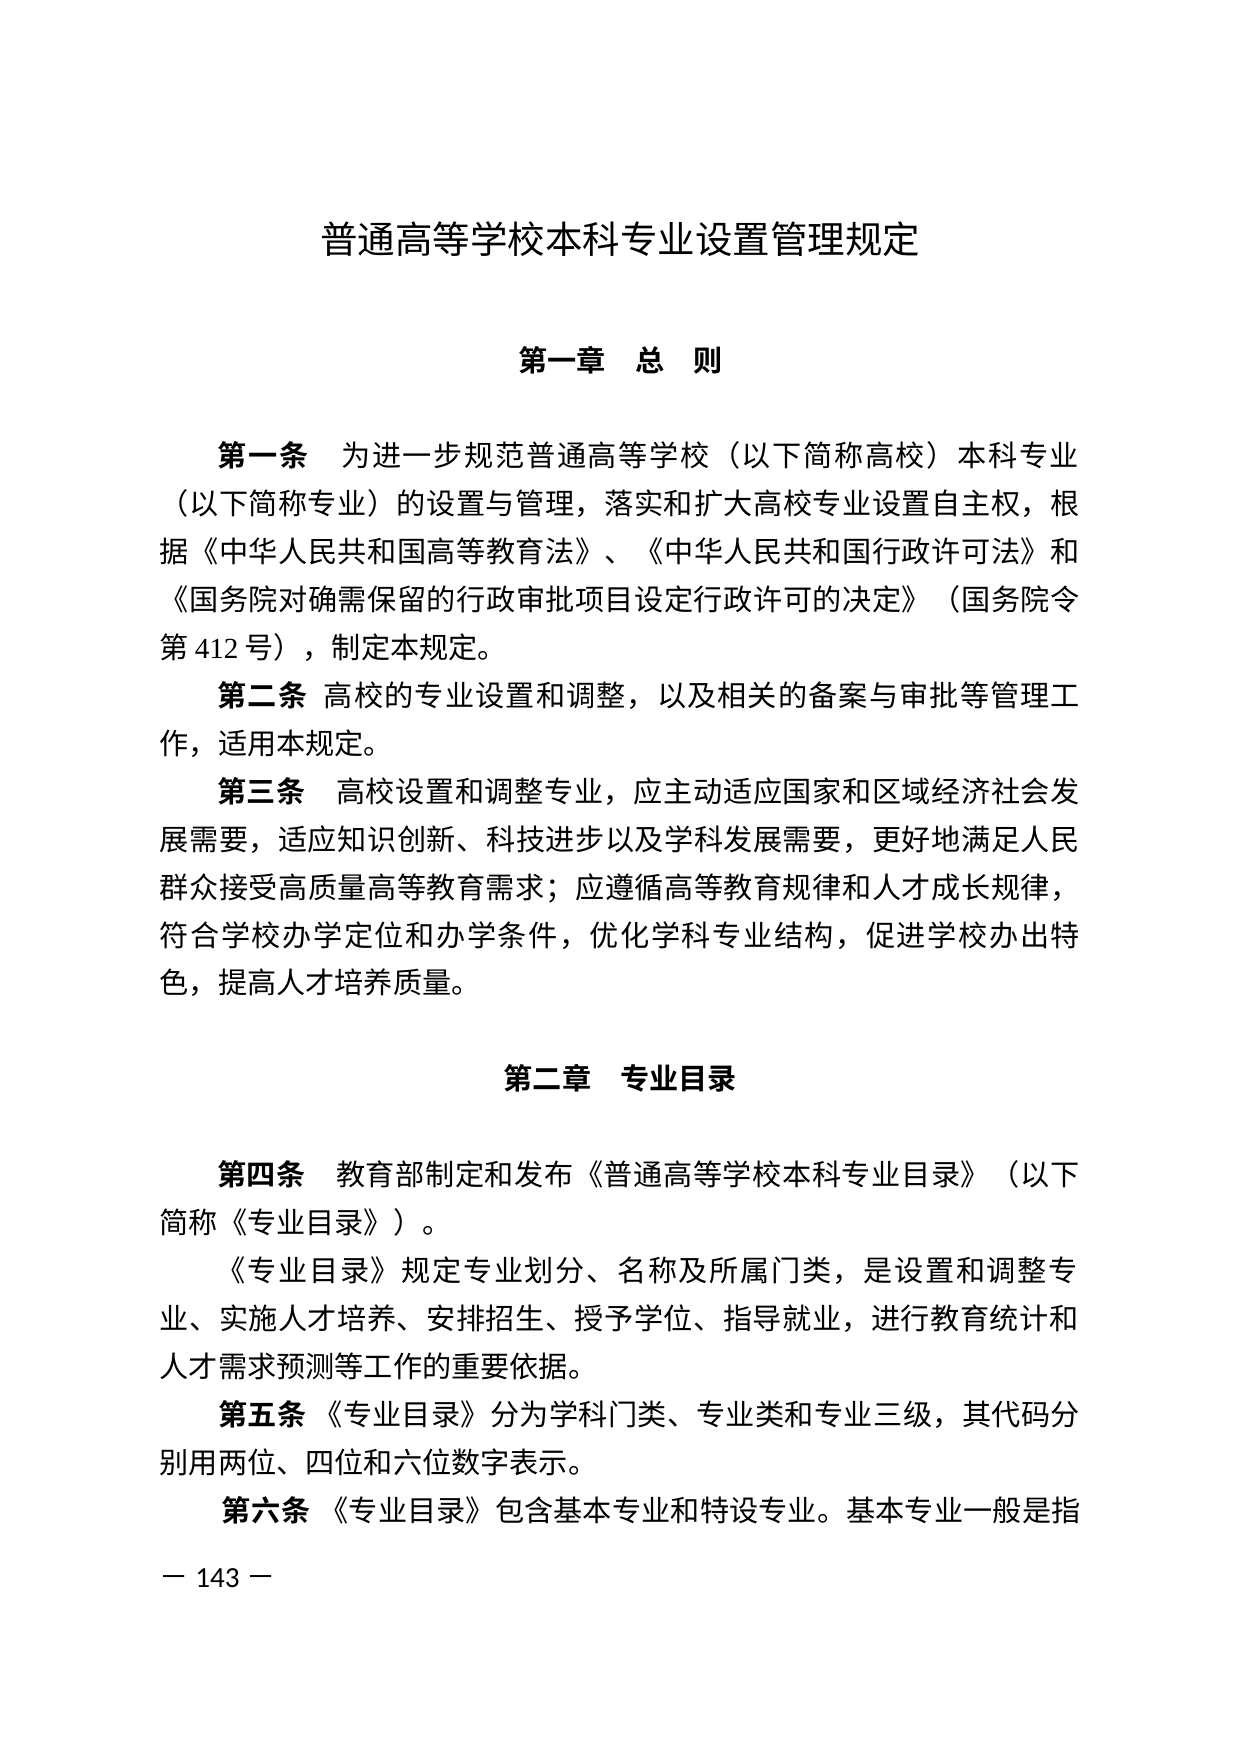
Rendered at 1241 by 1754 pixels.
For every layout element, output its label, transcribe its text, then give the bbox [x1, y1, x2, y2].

text 《专业目录》规定专业划分、名称及所属门类，是设置和调整专业、实施人才培养、安排招生、授予学位、指导就业，进行教育统计和人才需求预测等工作的重要依据。 [159, 1243, 1081, 1387]
text 第五条 《专业目录》分为学科门类、专业类和专业三级，其代码分别用两位、四位和六位数字表示。 [159, 1387, 1081, 1483]
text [159, 1483, 1081, 1531]
text 普通高等学校本科专业设置管理规定 [159, 205, 1081, 270]
text 第二条 高校的专业设置和调整，以及相关的备案与审批等管理工作，适用本规定。 [159, 668, 1081, 764]
text 第一条 为进一步规范普通高等学校（以下简称高校）本科专业（以下简称专业）的设置与管理，落实和扩大高校专业设置自主权，根据《中华人民共和国高等教育法》、《中华人民共和国行政许可法》和《国务院对确需保留的行政审批项目设定行政许可的决定》（国务院令第412号），制定本规定。 [159, 428, 1081, 668]
text 第四条 教育部制定和发布《普通高等学校本科专业目录》（以下简称《专业目录》）。 [159, 1147, 1081, 1243]
text 第二章 专业目录 [159, 1051, 1081, 1099]
text 第一章 总 则 [159, 333, 1081, 381]
text 第三条 高校设置和调整专业，应主动适应国家和区域经济社会发展需要，适应知识创新、科技进步以及学科发展需要，更好地满足人民群众接受高质量高等教育需求；应遵循高等教育规律和人才成长规律，符合学校办学定位和办学条件，优化学科专业结构，促进学校办出特色，提高人才培养质量。 [159, 764, 1081, 1003]
